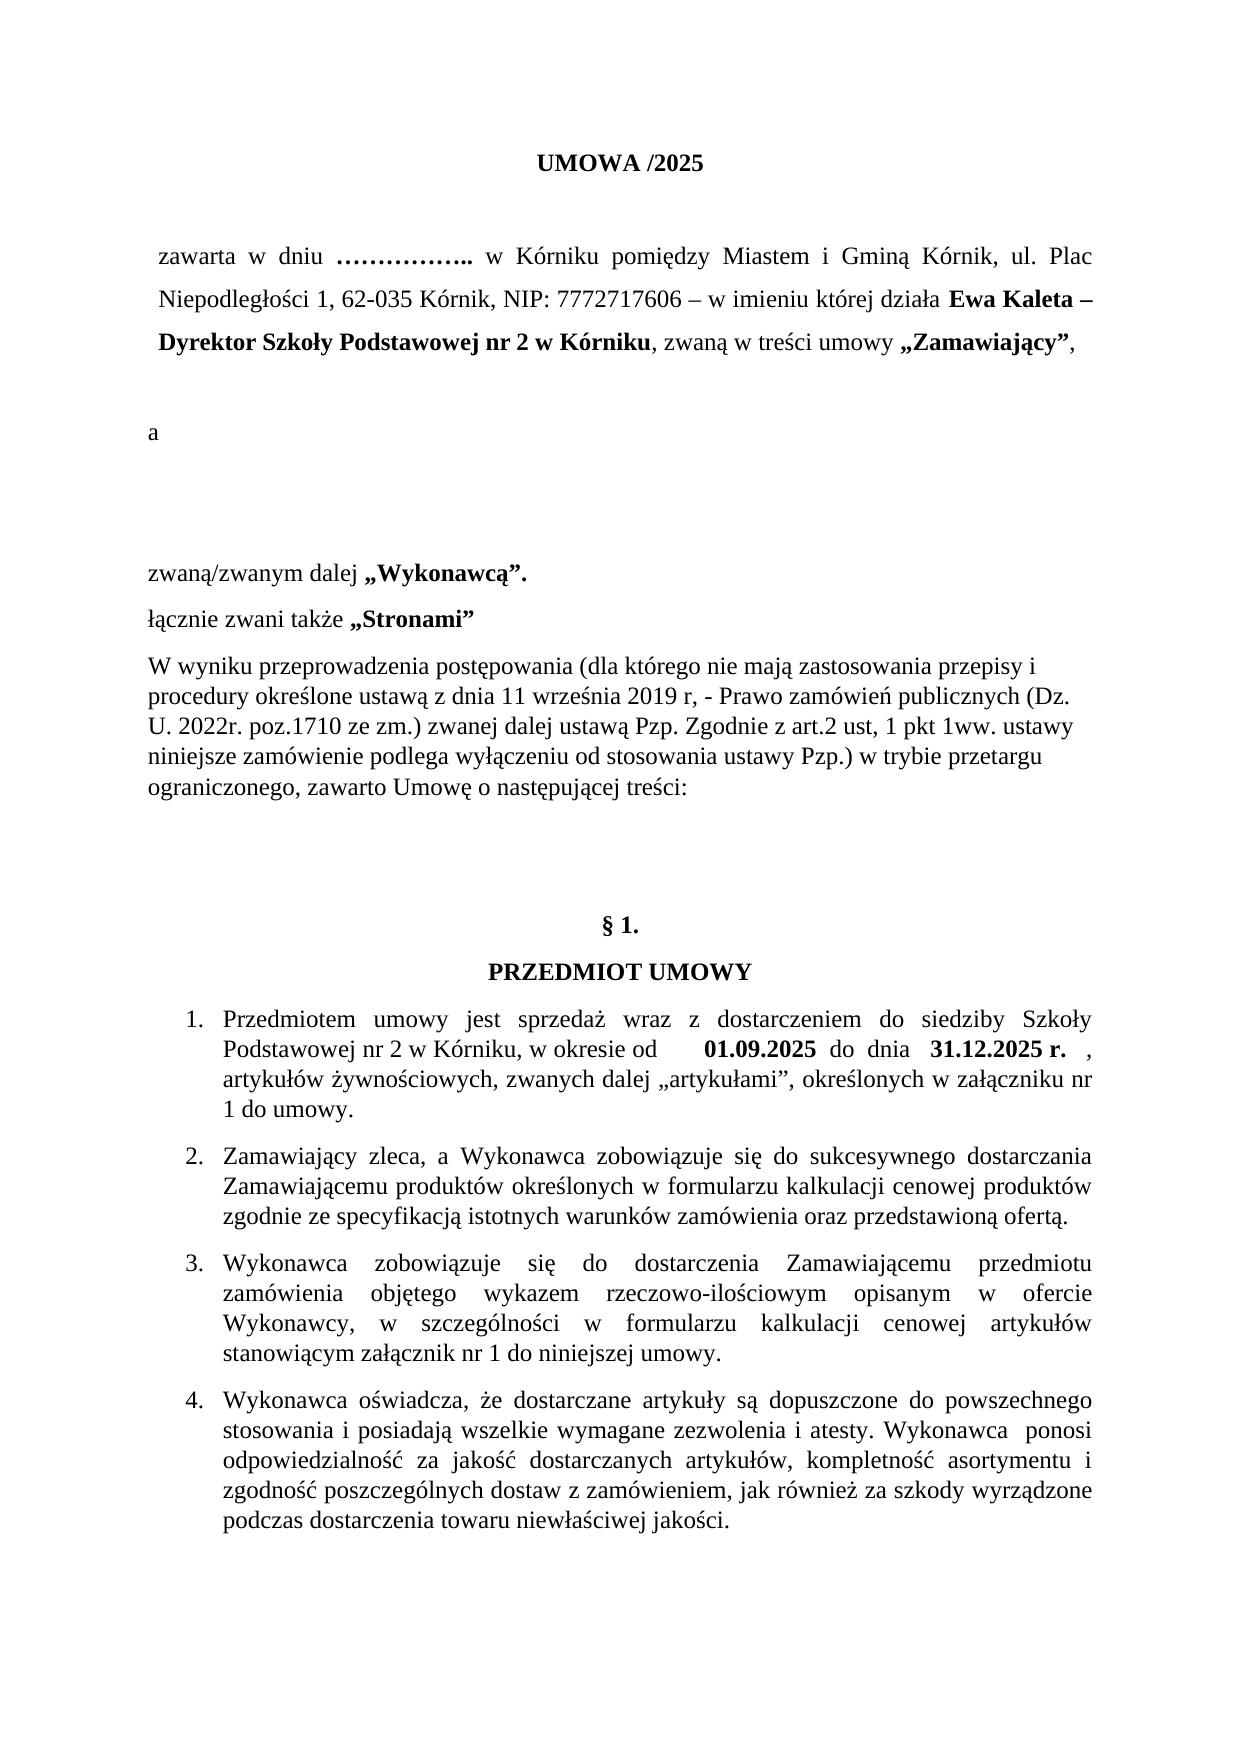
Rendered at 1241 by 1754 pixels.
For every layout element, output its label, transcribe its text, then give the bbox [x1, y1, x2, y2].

text UMOWA /2025 [148, 148, 1093, 176]
text PRZEDMIOT UMOWY [148, 957, 1093, 986]
text W wyniku przeprowadzenia postępowania (dla którego nie mają zastosowania przepisy i procedury określone ustawą z dnia 11 września 2019 r, - Prawo zamówień publicznych (Dz. U. 2022r. poz.1710 ze zm.) zwanej dalej ustawą Pzp. Zgodnie z art.2 ust, 1 pkt 1ww. ustawy niniejsze zamówienie podlega wyłączeniu od stosowania ustawy Pzp.) w trybie przetargu ograniczonego, zawarto Umowę o następującej treści: [148, 651, 1093, 800]
text a [148, 417, 1093, 446]
text zawarta w dniu …………….. w Kórniku pomiędzy Miastem i Gminą Kórnik, ul. Plac Niepodległości 1, 62-035 Kórnik, NIP: 7772717606 – w imieniu której działa Ewa Kaleta – Dyrektor Szkoły Podstawowej nr 2 w Kórniku, zwaną w treści umowy „Zamawiający”, [158, 241, 1093, 356]
list Przedmiotem umowy jest sprzedaż wraz z dostarczeniem do siedziby Szkoły Podstawowej nr 2 w Kórniku, w okresie od 01.09.2025 do dnia 31.12.2025 r. , artykułów żywnościowych, zwanych dalej „artykułami”, określonych w załączniku nr 1 do umowy. [185, 1004, 1093, 1123]
text łącznie zwani także „Stronami” [148, 604, 1093, 633]
text zwaną/zwanym dalej „Wykonawcą”. [148, 558, 1093, 586]
list Zamawiający zleca, a Wykonawca zobowiązuje się do sukcesywnego dostarczania Zamawiającemu produktów określonych w formularzu kalkulacji cenowej produktów zgodnie ze specyfikacją istotnych warunków zamówienia oraz przedstawioną ofertą. [185, 1141, 1093, 1230]
list Wykonawca zobowiązuje się do dostarczenia Zamawiającemu przedmiotu zamówienia objętego wykazem rzeczowo-ilościowym opisanym w ofercie Wykonawcy, w szczególności w formularzu kalkulacji cenowej artykułów stanowiącym załącznik nr 1 do niniejszej umowy. [185, 1248, 1093, 1367]
text § 1. [148, 911, 1093, 939]
list Wykonawca oświadcza, że dostarczane artykuły są dopuszczone do powszechnego stosowania i posiadają wszelkie wymagane zezwolenia i atesty. Wykonawca ponosi odpowiedzialność za jakość dostarczanych artykułów, kompletność asortymentu i zgodność poszczególnych dostaw z zamówieniem, jak również za szkody wyrządzone podczas dostarczenia towaru niewłaściwej jakości. [185, 1385, 1093, 1534]
